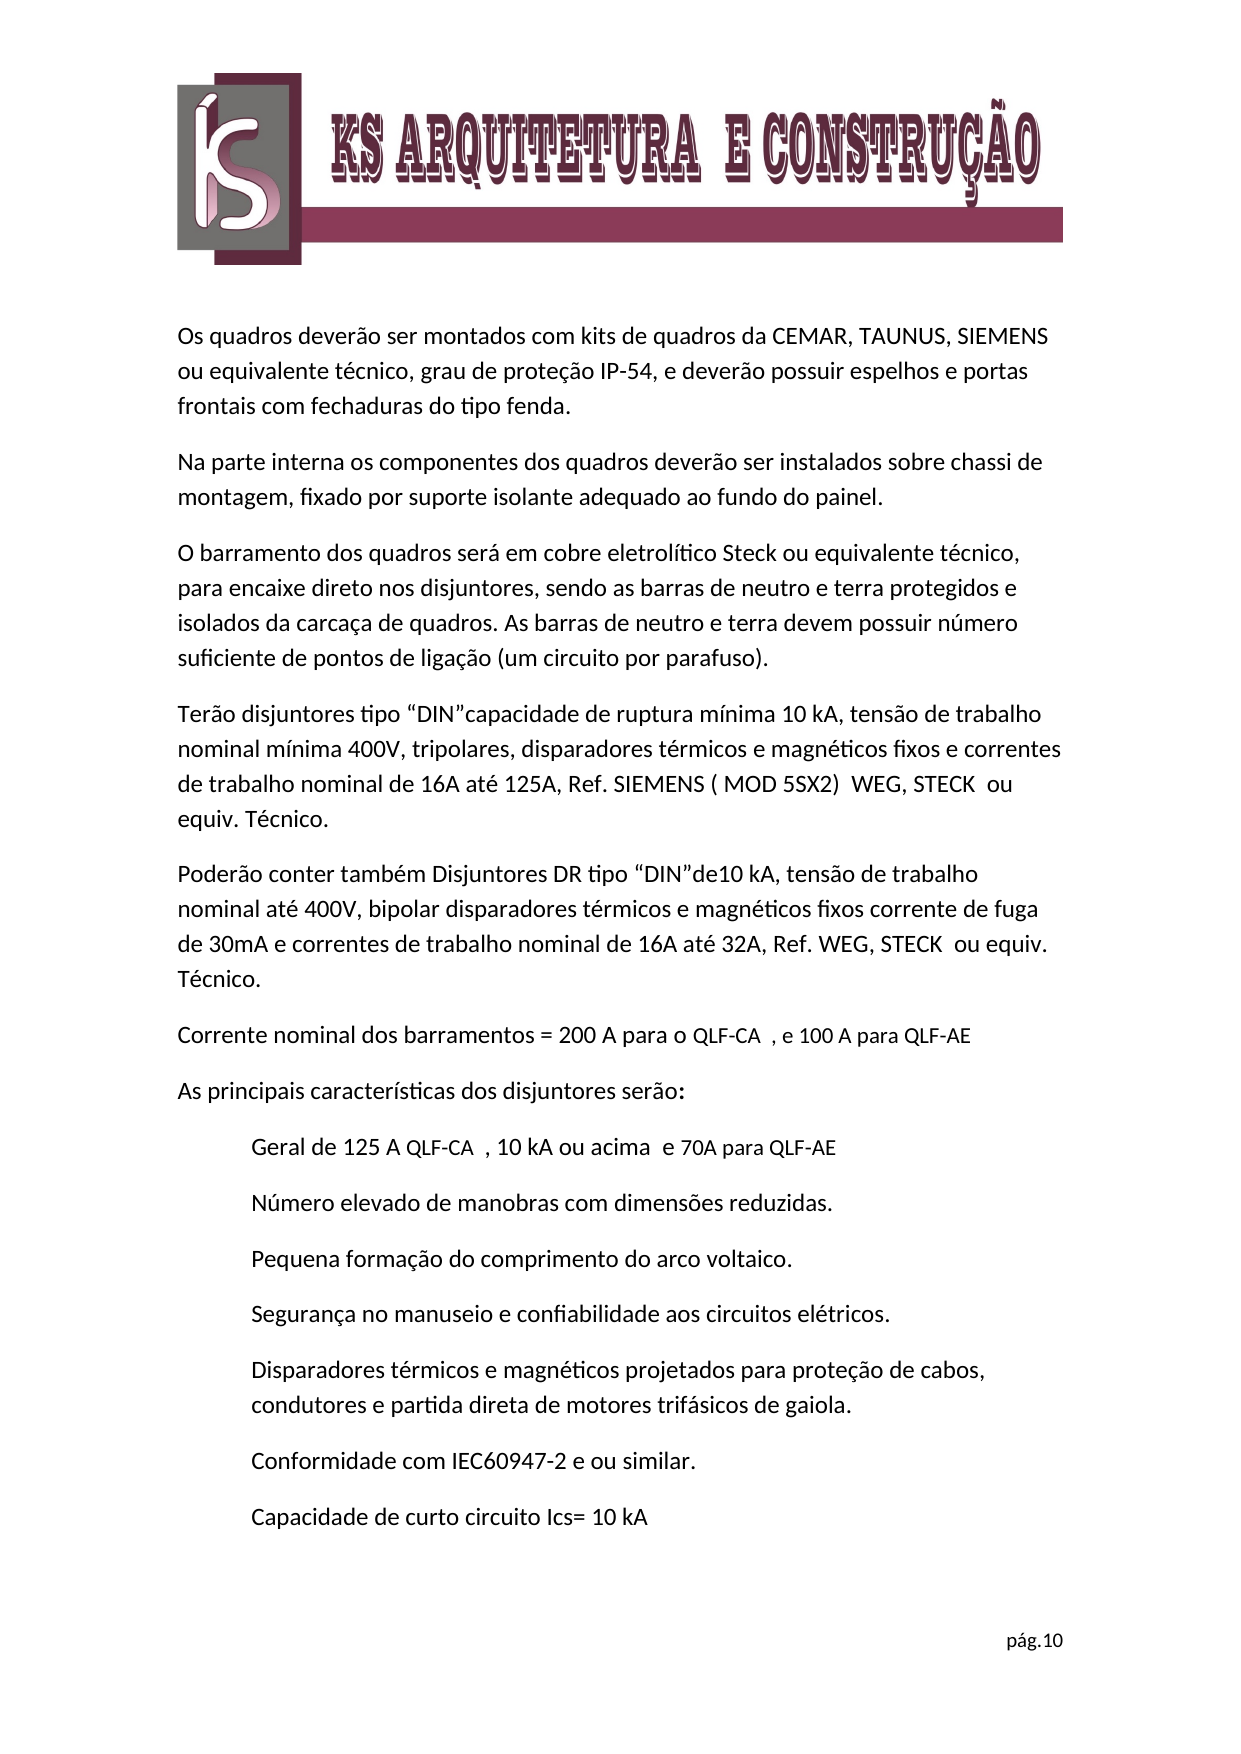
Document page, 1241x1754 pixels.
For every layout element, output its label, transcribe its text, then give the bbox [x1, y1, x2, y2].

text Disparadores térmicos e magnéticos projetados para proteção de cabos, condutores e partida direta de motores trifásicos de gaiola. [251, 1354, 1063, 1420]
text Segurança no manuseio e confiabilidade aos circuitos elétricos. [251, 1299, 1063, 1329]
text Capacidade de curto circuito Ics= 10 kA [251, 1501, 1063, 1532]
text O barramento dos quadros será em cobre eletrolítico Steck ou equivalente técnico, para encaixe direto nos disjuntores, sendo as barras de neutro e terra protegidos e isolados da carcaça de quadros. As barras de neutro e terra devem possuir número suficiente de pontos de ligação (um circuito por parafuso). [177, 537, 1063, 672]
text Conformidade com IEC60947-2 e ou similar. [251, 1445, 1063, 1476]
text Poderão conter também Disjuntores DR tipo “DIN”de10 kA, tensão de trabalho nominal até 400V, bipolar disparadores térmicos e magnéticos fixos corrente de fuga de 30mA e correntes de trabalho nominal de 16A até 32A, Ref. WEG, STECK ou equiv. Técnico. [177, 859, 1063, 994]
text Número elevado de manobras com dimensões reduzidas. [251, 1187, 1063, 1217]
text Geral de 125 A QLF-CA , 10 kA ou acima e 70A para QLF-AE [177, 1131, 1063, 1162]
picture [177, 73, 1063, 265]
text Terão disjuntores tipo “DIN”capacidade de ruptura mínima 10 kA, tensão de trabalho nominal mínima 400V, tripolares, disparadores térmicos e magnéticos fixos e correntes de trabalho nominal de 16A até 125A, Ref. SIEMENS ( MOD 5SX2) WEG, STECK ou equiv. Técnico. [177, 698, 1063, 833]
text Pequena formação do comprimento do arco voltaico. [251, 1243, 1063, 1273]
text Os quadros deverão ser montados com kits de quadros da CEMAR, TAUNUS, SIEMENS ou equivalente técnico, grau de proteção IP-54, e deverão possuir espelhos e portas frontais com fechaduras do tipo fenda. [177, 320, 1063, 421]
text Corrente nominal dos barramentos = 200 A para o QLF-CA , e 100 A para QLF-AE [177, 1019, 1063, 1050]
text Na parte interna os componentes dos quadros deverão ser instalados sobre chassi de montagem, fixado por suporte isolante adequado ao fundo do painel. [177, 446, 1063, 512]
text As principais características dos disjuntores serão: [177, 1075, 1063, 1106]
